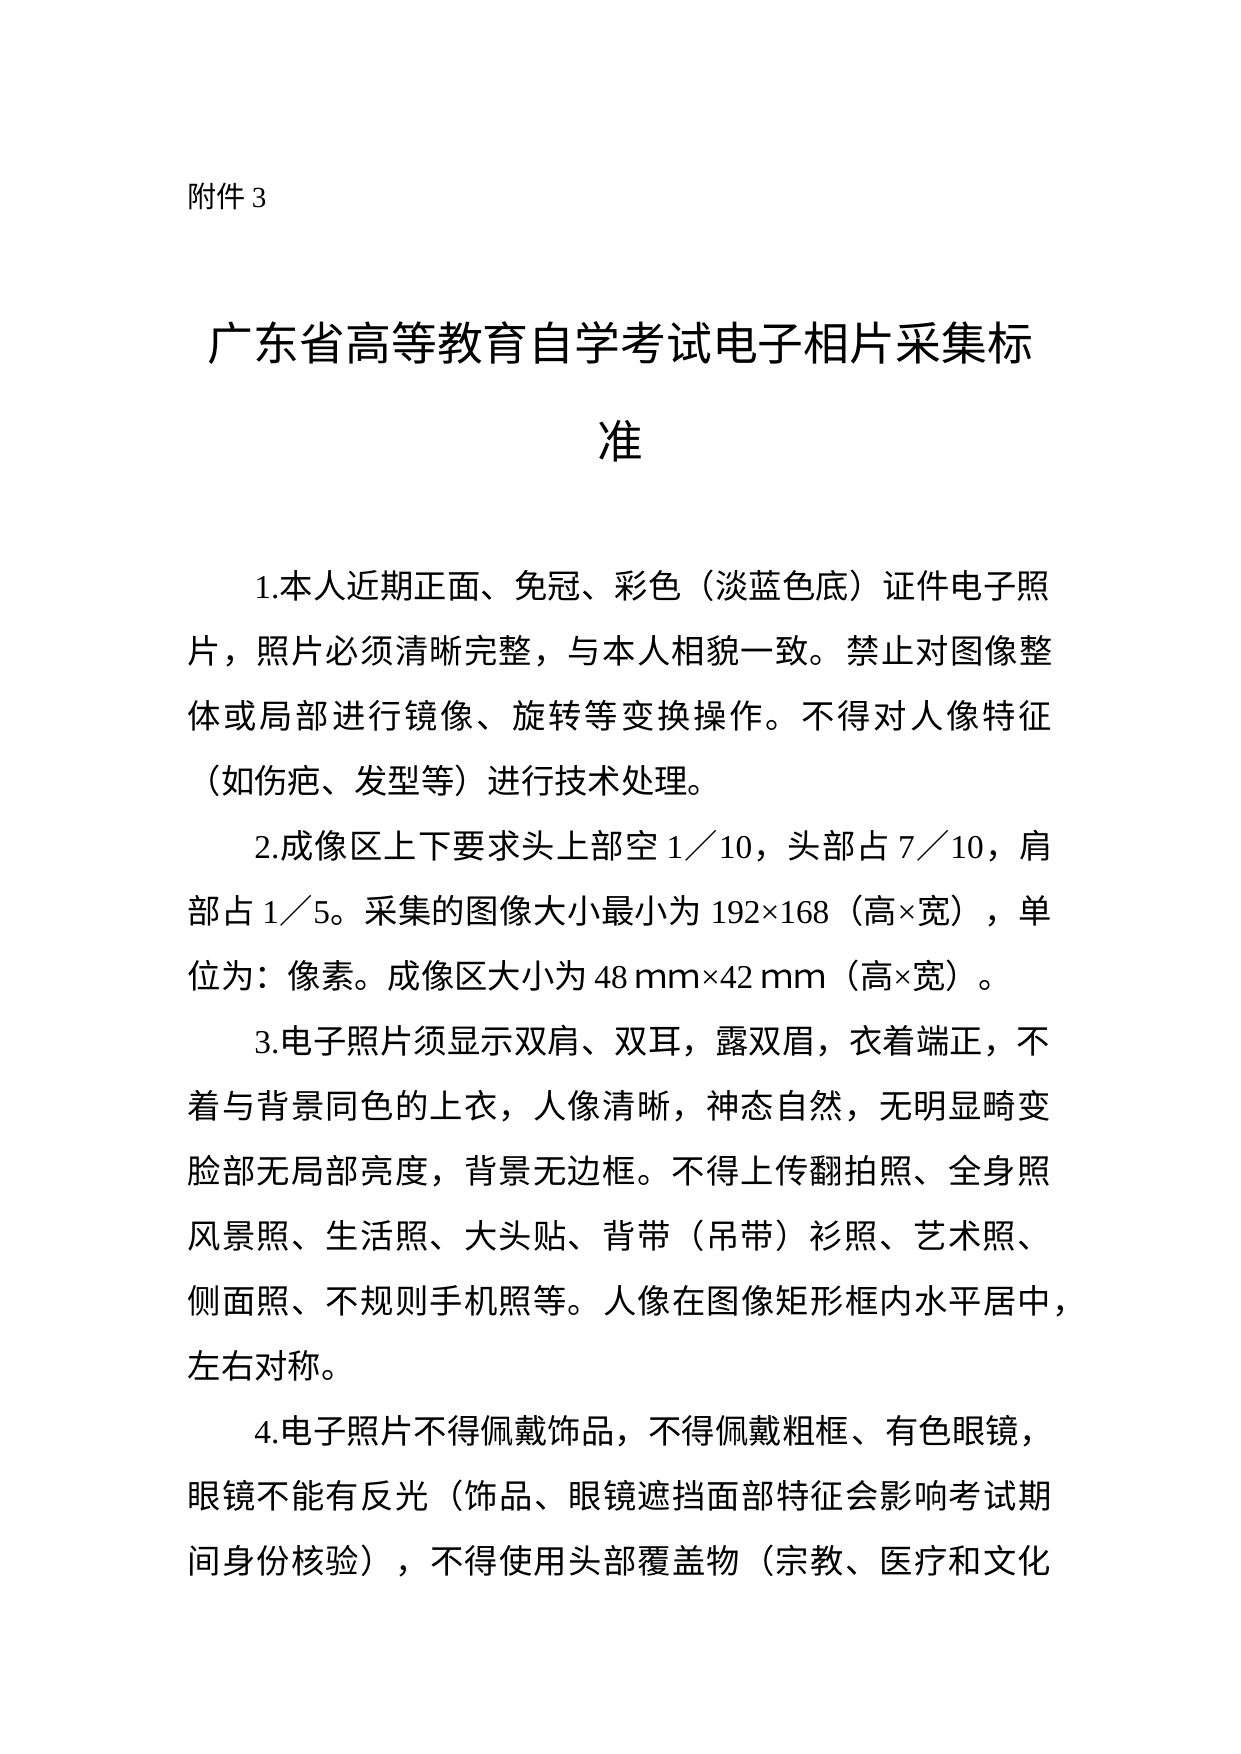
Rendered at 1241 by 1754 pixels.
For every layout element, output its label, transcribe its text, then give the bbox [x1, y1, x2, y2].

text 广东省高等教育自学考试电子相片采集标准 [187, 292, 1053, 487]
text 1.本人近期正面、免冠、彩色（淡蓝色底）证件电子照片，照片必须清晰完整，与本人相貌一致。禁止对图像整体或局部进行镜像、旋转等变换操作。不得对人像特征（如伤疤、发型等）进行技术处理。 [187, 552, 1053, 812]
text 2.成像区上下要求头上部空1／10，头部占7／10，肩部占1／5。采集的图像大小最小为192×168（高×宽），单位为：像素。成像区大小为48ｍｍ×42ｍｍ（高×宽）。 [187, 812, 1053, 1007]
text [187, 1397, 1053, 1592]
text 附件3 [187, 162, 1053, 227]
text 3.电子照片须显示双肩、双耳，露双眉，衣着端正，不着与背景同色的上衣，人像清晰，神态自然，无明显畸变，脸部无局部亮度，背景无边框。不得上传翻拍照、全身照、风景照、生活照、大头贴、背带（吊带）衫照、艺术照、侧面照、不规则手机照等。人像在图像矩形框内水平居中，左右对称。 [187, 1007, 1053, 1397]
